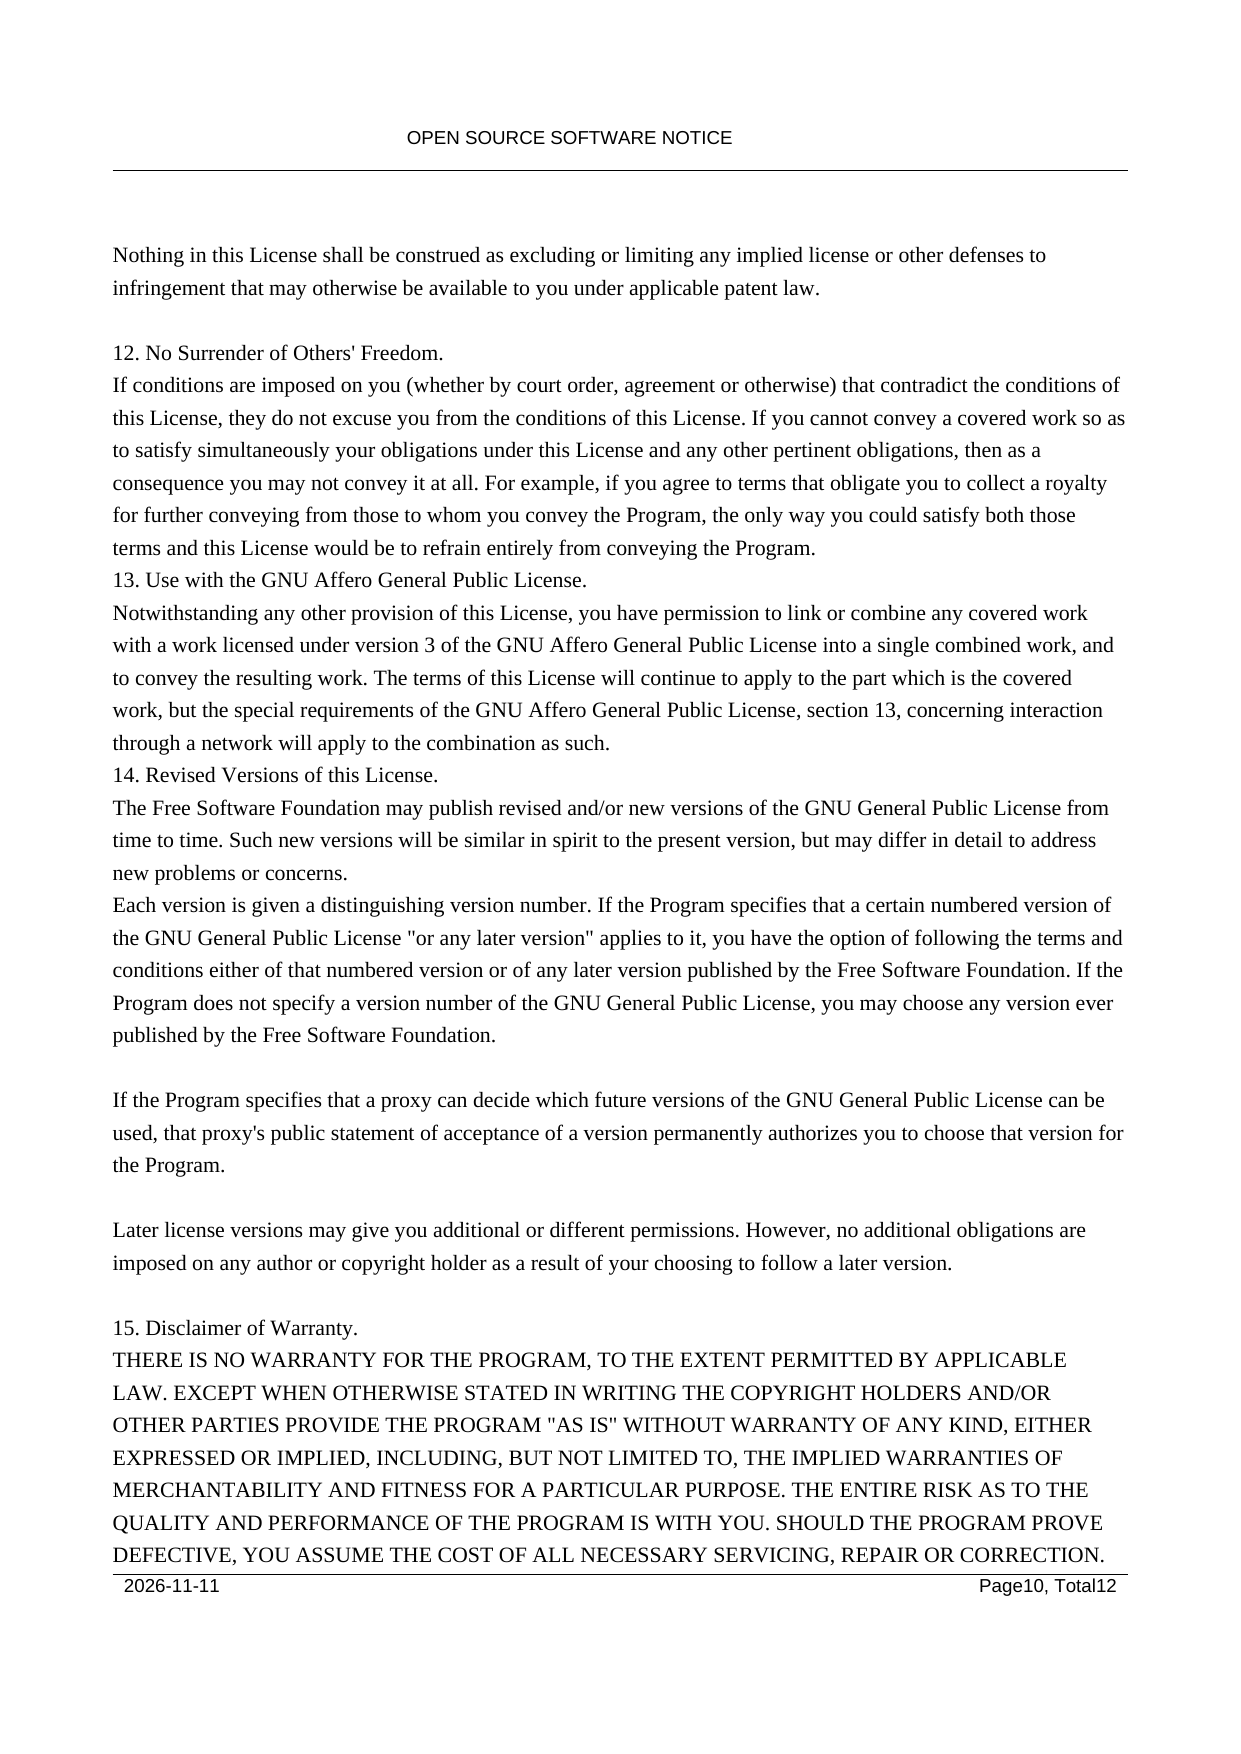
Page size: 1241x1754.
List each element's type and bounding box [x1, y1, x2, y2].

text [112, 206, 1128, 1571]
